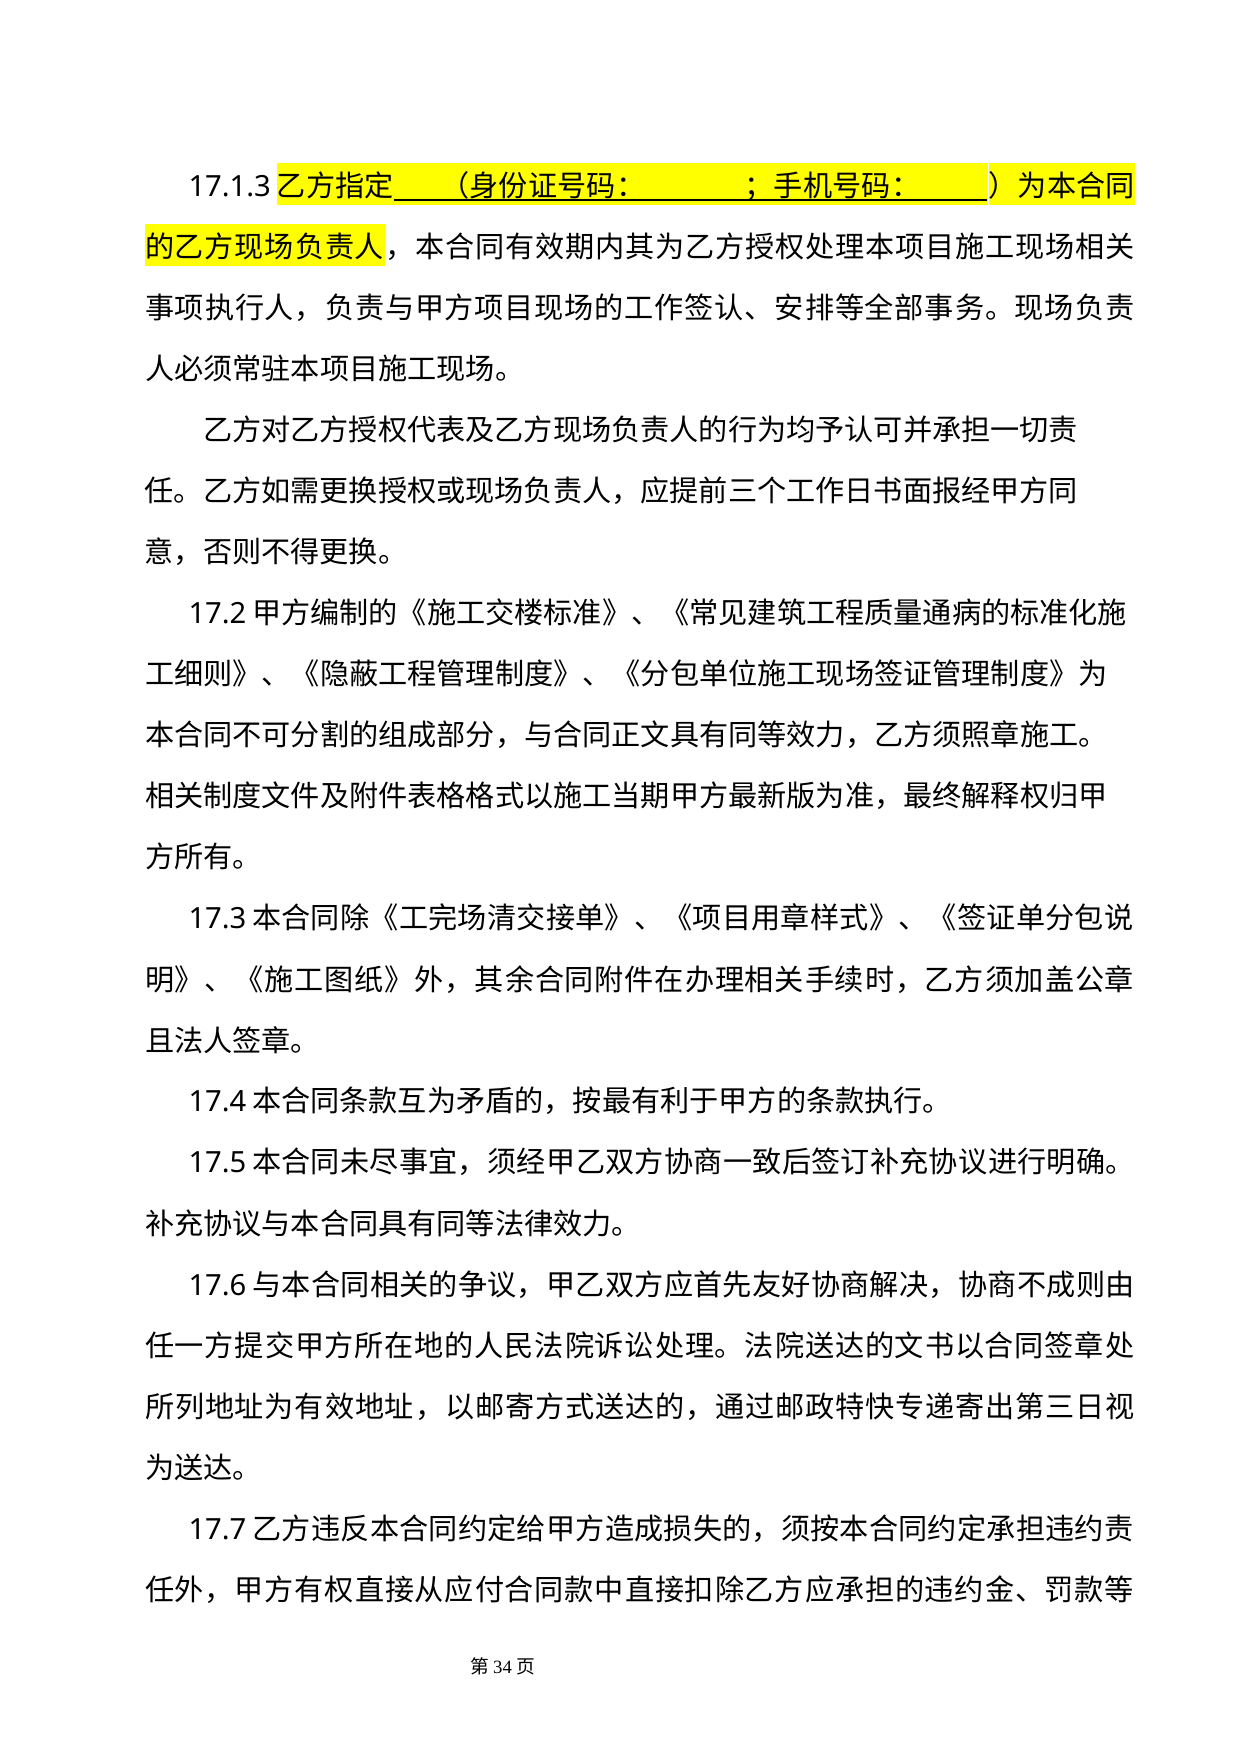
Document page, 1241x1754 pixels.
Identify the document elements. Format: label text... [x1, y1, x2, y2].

text 乙方对乙方授权代表及乙方现场负责人的行为均予认可并承担一切责任。乙方如需更换授权或现场负责人，应提前三个工作日书面报经甲方同意，否则不得更换。 [144, 397, 1135, 580]
text 17.2甲方编制的《施工交楼标准》、《常见建筑工程质量通病的标准化施工细则》、《隐蔽工程管理制度》、《分包单位施工现场签证管理制度》为本合同不可分割的组成部分，与合同正文具有同等效力，乙方须照章施工。相关制度文件及附件表格格式以施工当期甲方最新版为准，最终解释权归甲方所有。 [145, 580, 1135, 886]
text 17.3本合同除《工完场清交接单》、《项目用章样式》、《签证单分包说明》、《施工图纸》外，其余合同附件在办理相关手续时，乙方须加盖公章且法人签章。 [145, 886, 1135, 1069]
text 17.5本合同未尽事宜，须经甲乙双方协商一致后签订补充协议进行明确。补充协议与本合同具有同等法律效力。 [145, 1130, 1135, 1252]
text 17.1.3乙方指定 （身份证号码： ；手机号码： ）为本合同的乙方现场负责人，本合同有效期内其为乙方授权处理本项目施工现场相关事项执行人，负责与甲方项目现场的工作签认、安排等全部事务。现场负责人必须常驻本项目施工现场。 [145, 153, 1135, 397]
text 17.4本合同条款互为矛盾的，按最有利于甲方的条款执行。 [145, 1069, 1135, 1130]
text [145, 1496, 1135, 1618]
text 17.6与本合同相关的争议，甲乙双方应首先友好协商解决，协商不成则由任一方提交甲方所在地的人民法院诉讼处理。法院送达的文书以合同签章处所列地址为有效地址，以邮寄方式送达的，通过邮政特快专递寄出第三日视为送达。 [145, 1252, 1135, 1496]
